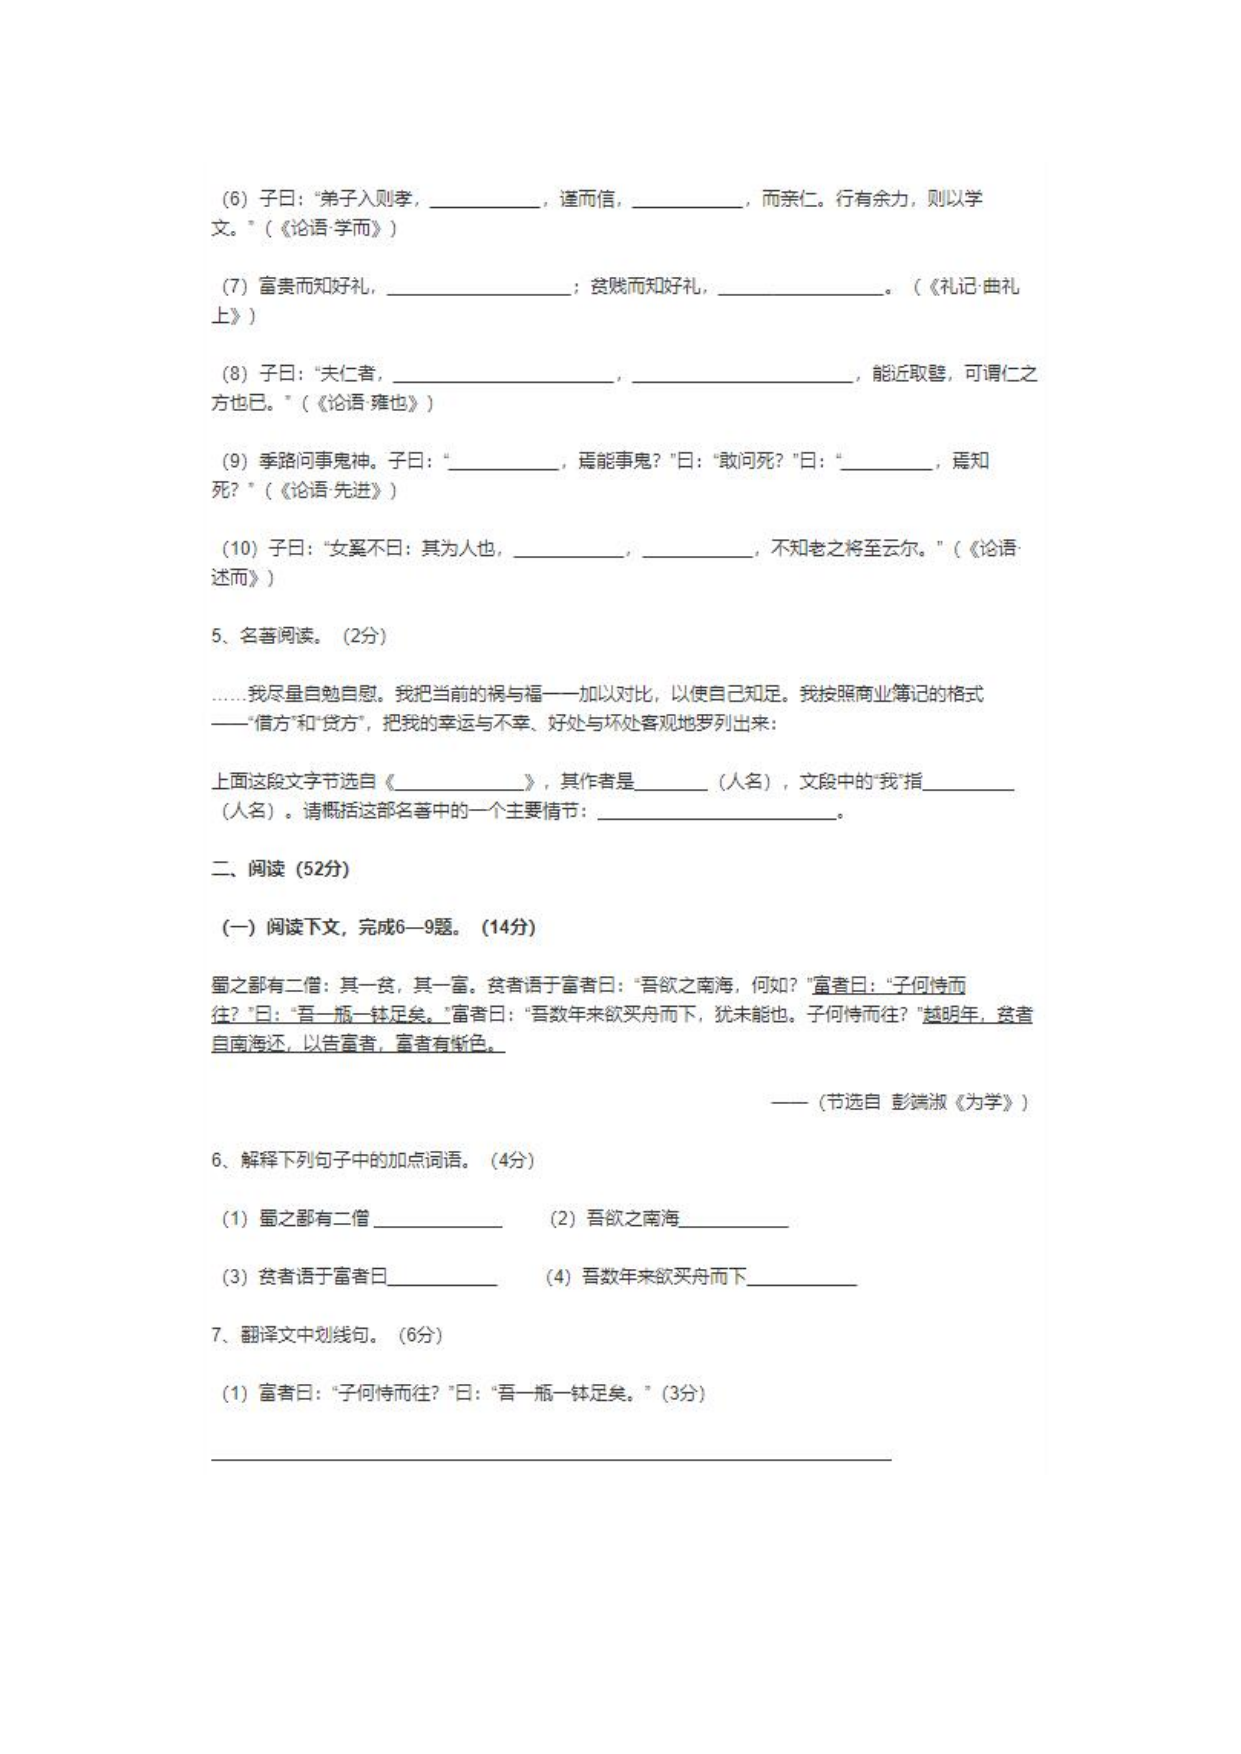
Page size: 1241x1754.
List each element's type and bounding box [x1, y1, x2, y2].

picture [187, 162, 1053, 1475]
